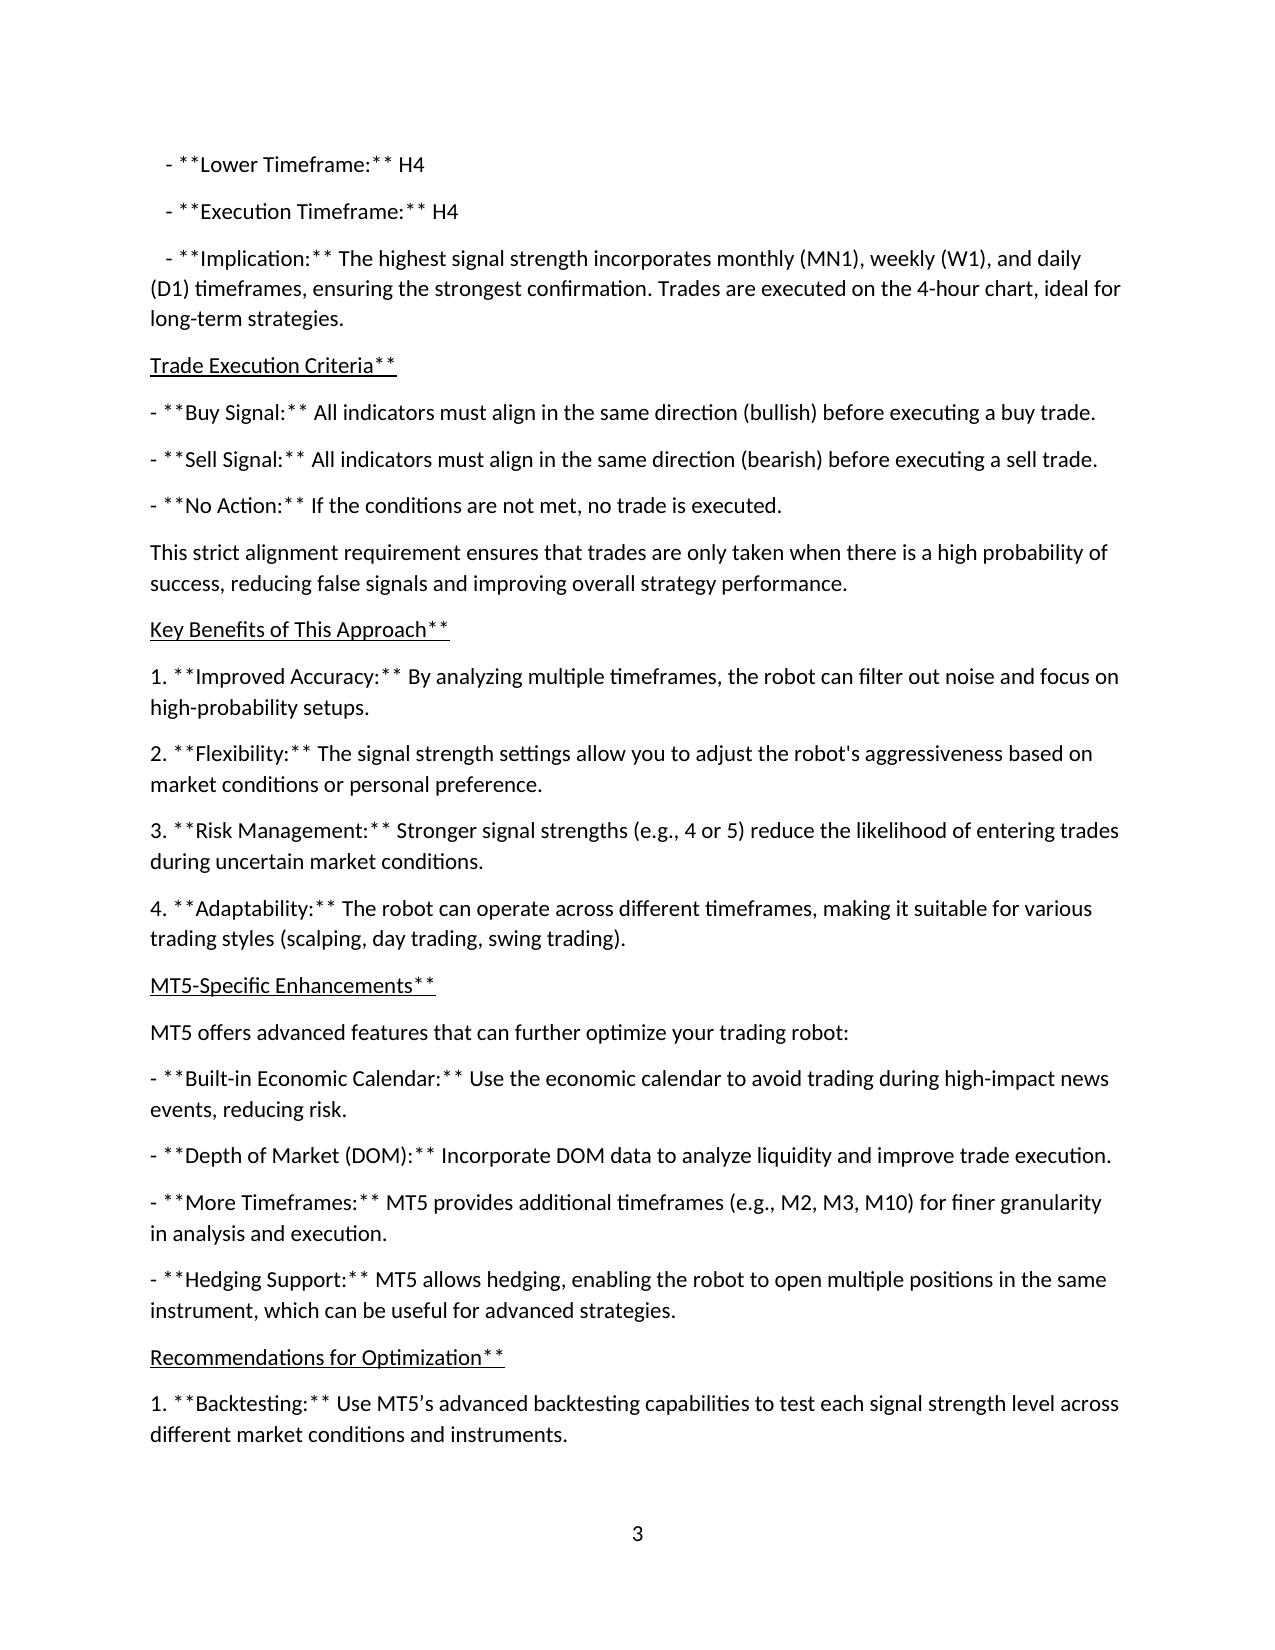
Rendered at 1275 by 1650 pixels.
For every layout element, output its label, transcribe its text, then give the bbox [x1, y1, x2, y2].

text 1. **Backtesting:** Use MT5’s advanced backtesting capabilities to test each signal strength level across different market conditions and instruments. [150, 1389, 1125, 1448]
text - **Implication:** The highest signal strength incorporates monthly (MN1), weekly (W1), and daily (D1) timeframes, ensuring the strongest confirmation. Trades are executed on the 4-hour chart, ideal for long-term strategies. [150, 244, 1125, 332]
text - **Hedging Support:** MT5 allows hedging, enabling the robot to open multiple positions in the same instrument, which can be useful for advanced strategies. [150, 1266, 1125, 1324]
text 1. **Improved Accuracy:** By analyzing multiple timeframes, the robot can filter out noise and focus on high-probability setups. [150, 662, 1125, 721]
text - **Built-in Economic Calendar:** Use the economic calendar to avoid trading during high-impact news events, reducing risk. [150, 1064, 1125, 1123]
text Recommendations for Optimization** [150, 1343, 1125, 1371]
text MT5-Specific Enhancements** [150, 971, 1125, 999]
text - **No Action:** If the conditions are not met, no trade is executed. [150, 492, 1125, 520]
text Key Benefits of This Approach** [150, 616, 1125, 644]
text This strict alignment requirement ensures that trades are only taken when there is a high probability of success, reducing false signals and improving overall strategy performance. [150, 538, 1125, 597]
text - **Sell Signal:** All indicators must align in the same direction (bearish) before executing a sell trade. [150, 445, 1125, 473]
text 3. **Risk Management:** Stronger signal strengths (e.g., 4 or 5) reduce the likelihood of entering trades during uncertain market conditions. [150, 817, 1125, 875]
text - **Depth of Market (DOM):** Incorporate DOM data to analyze liquidity and improve trade execution. [150, 1142, 1125, 1170]
text 4. **Adaptability:** The robot can operate across different timeframes, making it suitable for various trading styles (scalping, day trading, swing trading). [150, 894, 1125, 952]
text MT5 offers advanced features that can further optimize your trading robot: [150, 1018, 1125, 1046]
text 2. **Flexibility:** The signal strength settings allow you to adjust the robot's aggressiveness based on market conditions or personal preference. [150, 739, 1125, 798]
text - **Execution Timeframe:** H4 [150, 197, 1125, 225]
text Trade Execution Criteria** [150, 351, 1125, 379]
text - **Buy Signal:** All indicators must align in the same direction (bullish) before executing a buy trade. [150, 398, 1125, 426]
text - **Lower Timeframe:** H4 [150, 150, 1125, 178]
text - **More Timeframes:** MT5 provides additional timeframes (e.g., M2, M3, M10) for finer granularity in analysis and execution. [150, 1188, 1125, 1247]
